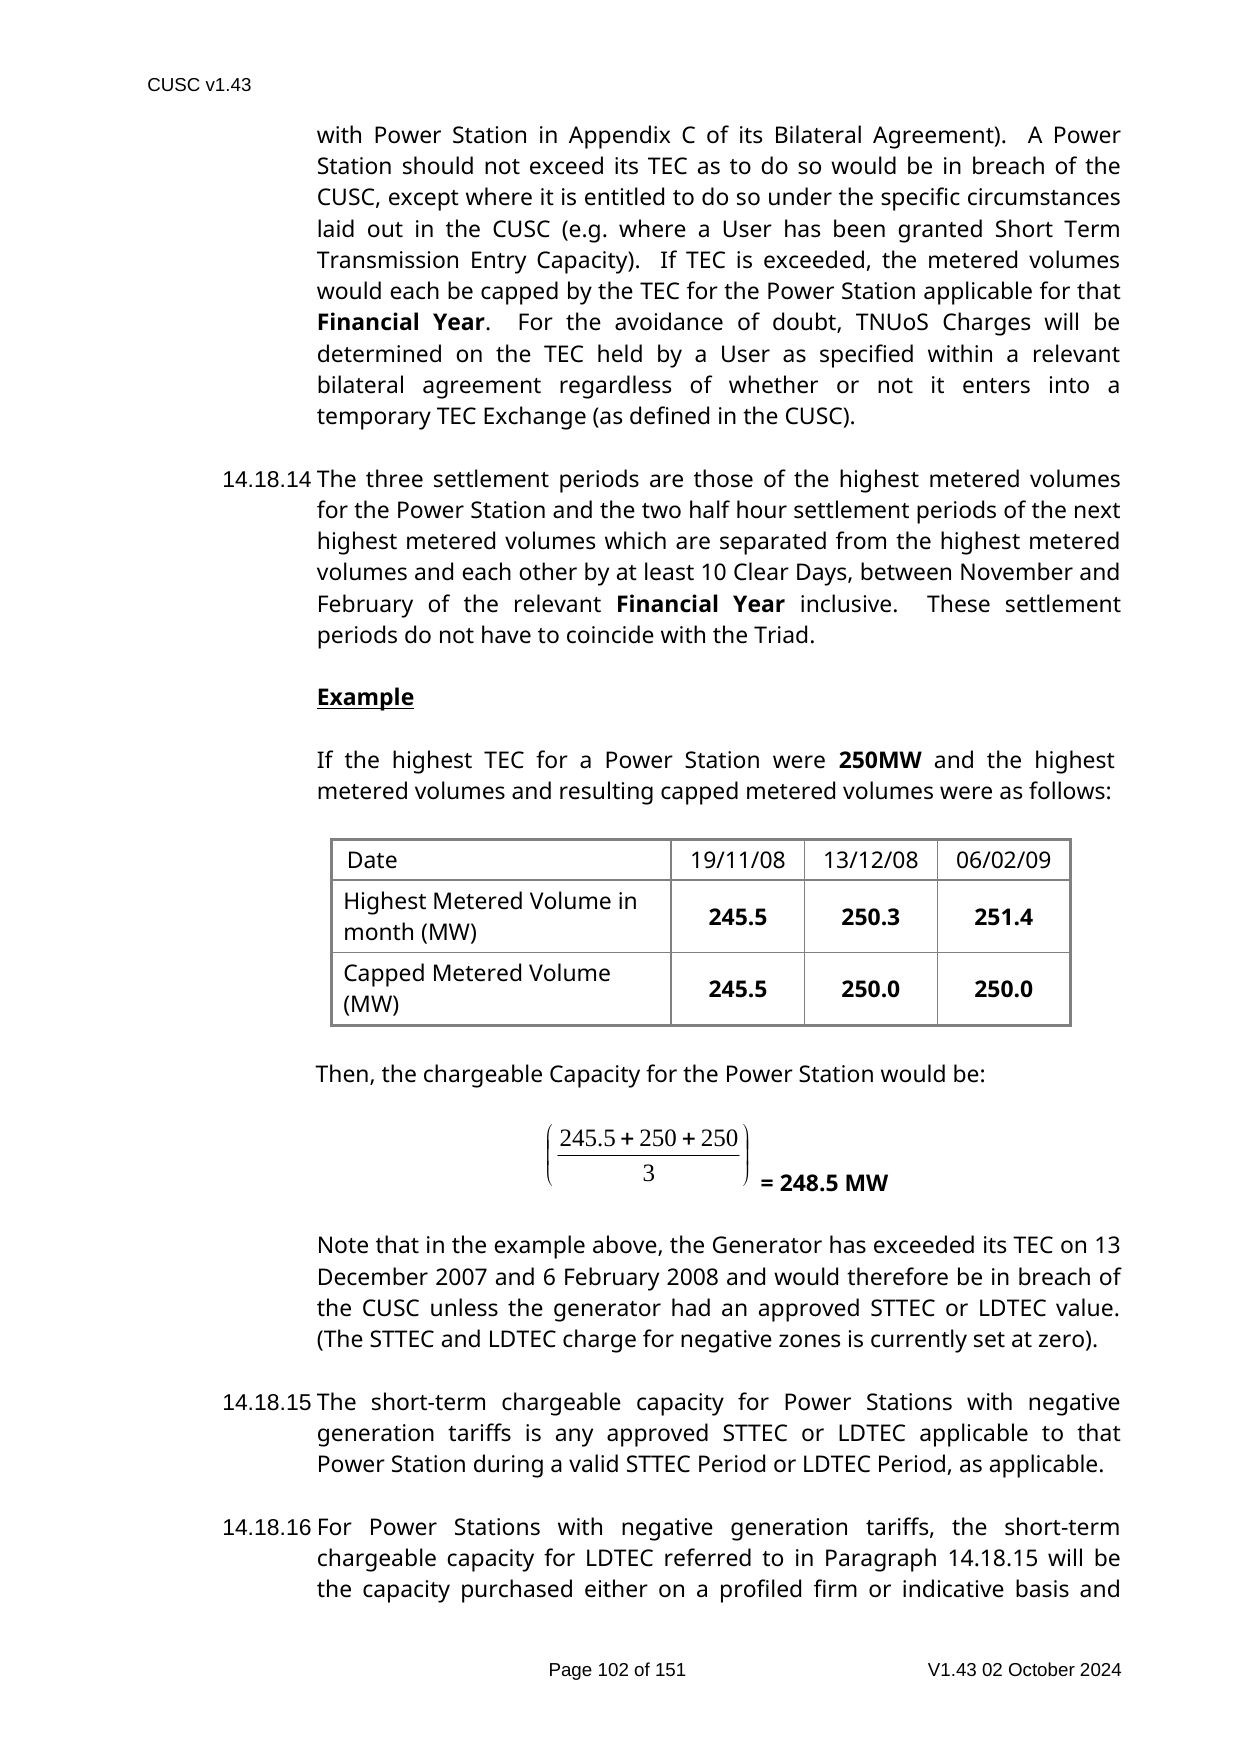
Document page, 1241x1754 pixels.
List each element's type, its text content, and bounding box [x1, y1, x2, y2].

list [222, 119, 1121, 431]
text = 248.5 MW [360, 1120, 1071, 1198]
table_cell 245.5 [672, 881, 804, 952]
list The three settlement periods are those of the highest metered volumes for the Power Station and the two half hour settlement periods of the next highest metered volumes which are separated from the highest metered volumes and each other by at least 10 Clear Days, between November and February of the relevant Financial Year inclusive. These settlement periods do not have to coincide with the Triad. [222, 462, 1121, 650]
table_cell Highest Metered Volume in month (MW) [333, 881, 670, 952]
list The short-term chargeable capacity for Power Stations with negative generation tariffs is any approved STTEC or LDTEC applicable to that Power Station during a valid STTEC Period or LDTEC Period, as applicable. [222, 1385, 1121, 1479]
table_cell 250.0 [938, 953, 1069, 1023]
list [222, 1510, 1121, 1604]
table_header 13/12/08 [805, 841, 937, 879]
table_cell Capped Metered Volume (MW) [333, 953, 670, 1023]
text Note that in the example above, the Generator has exceeded its TEC on 13 December 2007 and 6 February 2008 and would therefore be in breach of the CUSC unless the generator had an approved STTEC or LDTEC value. (The STTEC and LDTEC charge for negative zones is currently set at zero). [242, 1229, 1121, 1354]
text Example [317, 681, 1121, 712]
table_header 06/02/09 [938, 841, 1069, 879]
table_header 19/11/08 [672, 841, 804, 879]
table_cell 250.3 [805, 881, 937, 952]
table_cell 245.5 [672, 953, 804, 1023]
table_header Date [333, 841, 670, 879]
table_cell 250.0 [805, 953, 937, 1023]
text If the highest TEC for a Power Station were 250MW and the highest metered volumes and resulting capped metered volumes were as follows: [317, 744, 1115, 806]
text Then, the chargeable Capacity for the Power Station would be: [315, 1058, 1071, 1089]
table_cell 251.4 [938, 881, 1069, 952]
